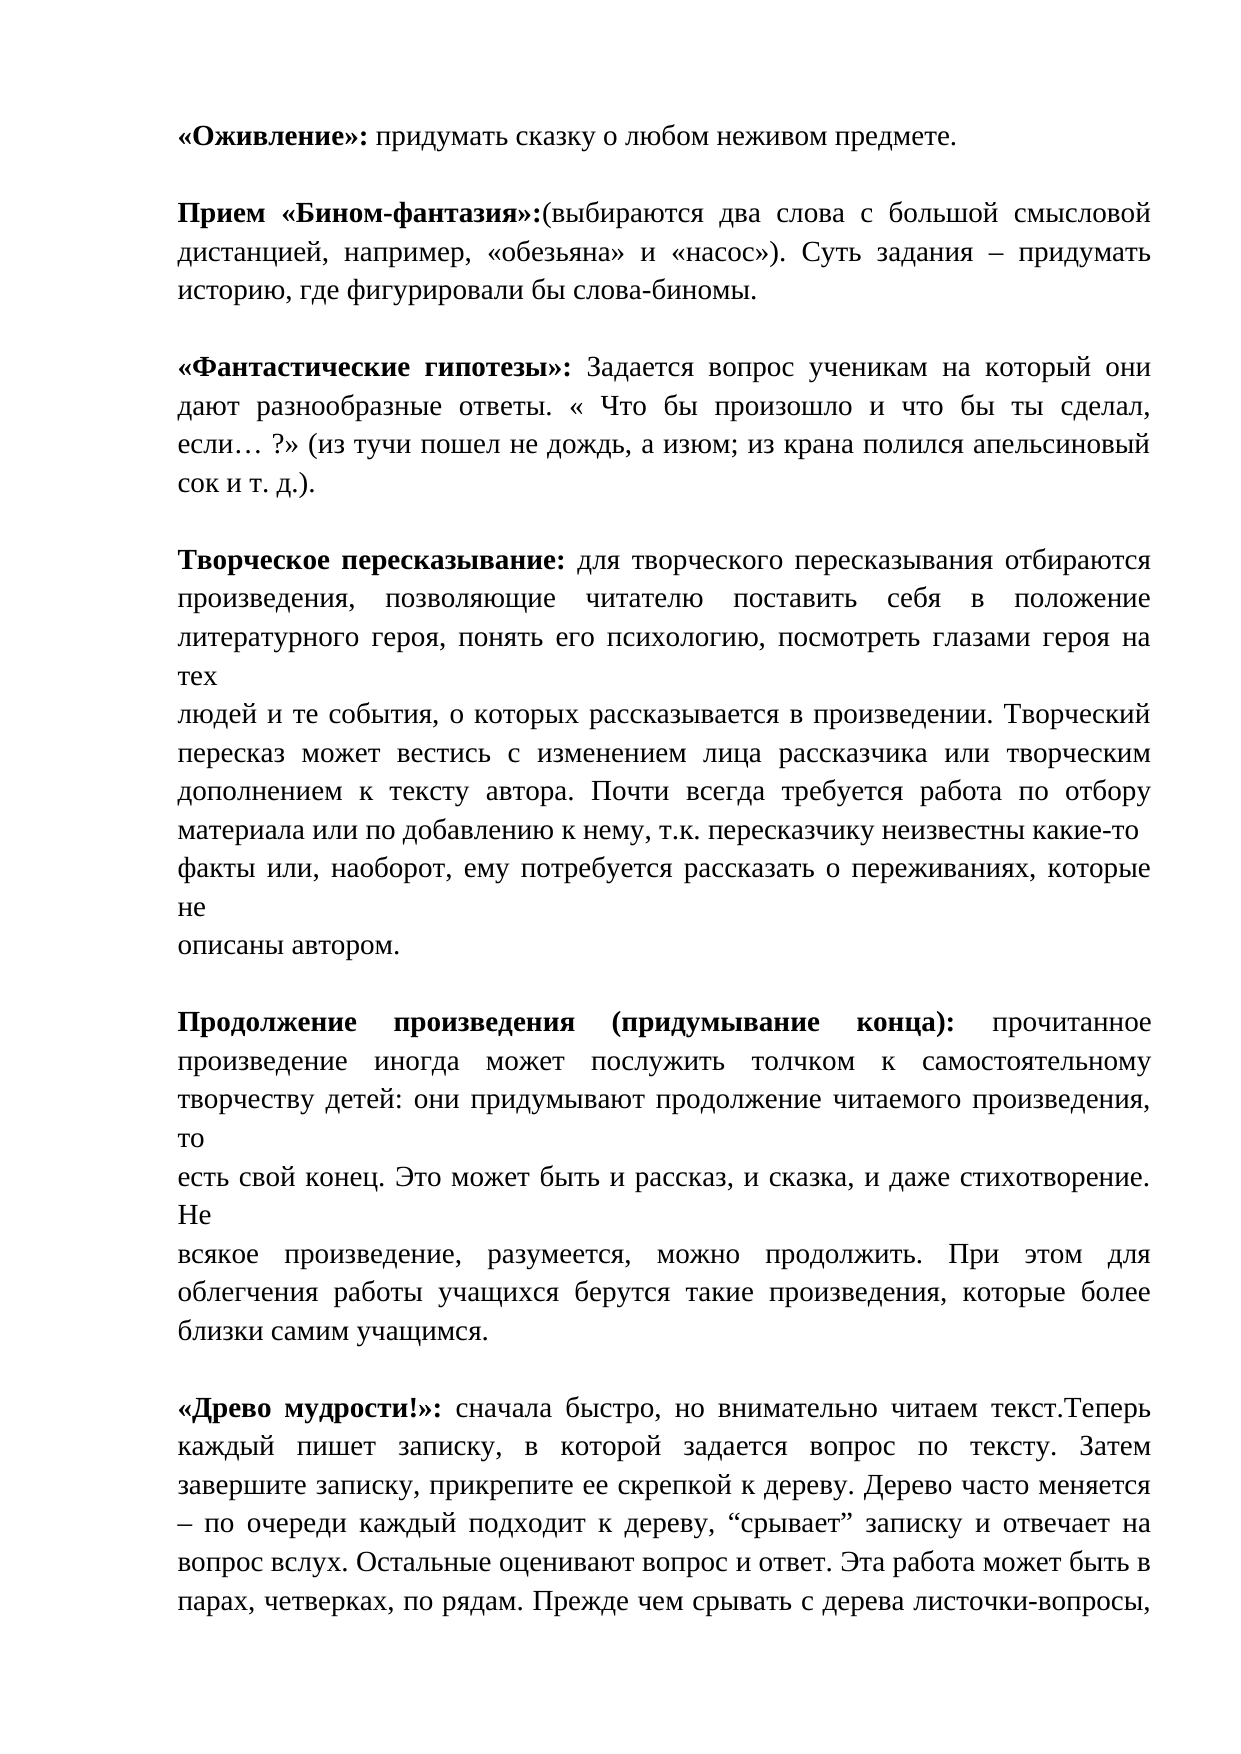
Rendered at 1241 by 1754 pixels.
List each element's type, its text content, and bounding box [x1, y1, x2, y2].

text есть свой конец. Это может быть и рассказ, и сказка, и даже стихотворение. Не [177, 1159, 1152, 1231]
text всякое произведение, разумеется, можно продолжить. При этом для облегчения работы учащихся берутся такие произведения, которые более близки самим учащимся. [177, 1236, 1152, 1346]
text «Фантастические гипотезы»: Задается вопрос ученикам на который они дают разнообразные ответы. « Что бы произошло и что бы ты сделал, если… ?» (из тучи пошел не дождь, а изюм; из крана полился апельсиновый сок и т. д.). [177, 349, 1152, 498]
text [177, 1390, 1152, 1616]
text людей и те события, о которых рассказывается в произведении. Творческий пересказ может вестись с изменением лица рассказчика или творческим дополнением к тексту автора. Почти всегда требуется работа по отбору материала или по добавлению к нему, т.к. пересказчику неизвестны какие-то [177, 696, 1152, 845]
text «Оживление»: придумать сказку о любом неживом предмете. [177, 118, 1152, 152]
text факты или, наоборот, ему потребуется рассказать о переживаниях, которые не [177, 850, 1152, 922]
text Прием «Бином-фантазия»:(выбираются два слова с большой смысловой дистанцией, например, «обезьяна» и «насос»). Суть задания – придумать историю, где фигурировали бы слова-биномы. [177, 195, 1152, 306]
text Творческое пересказывание: для творческого пересказывания отбираются произведения, позволяющие читателю поставить себя в положение литературного героя, понять его психологию, посмотреть глазами героя на тех [177, 542, 1152, 691]
text описаны автором. [177, 927, 1152, 961]
text Продолжение произведения (придумывание конца): прочитанное произведение иногда может послужить толчком к самостоятельному творчеству детей: они придумывают продолжение читаемого произведения, то [177, 1004, 1152, 1154]
